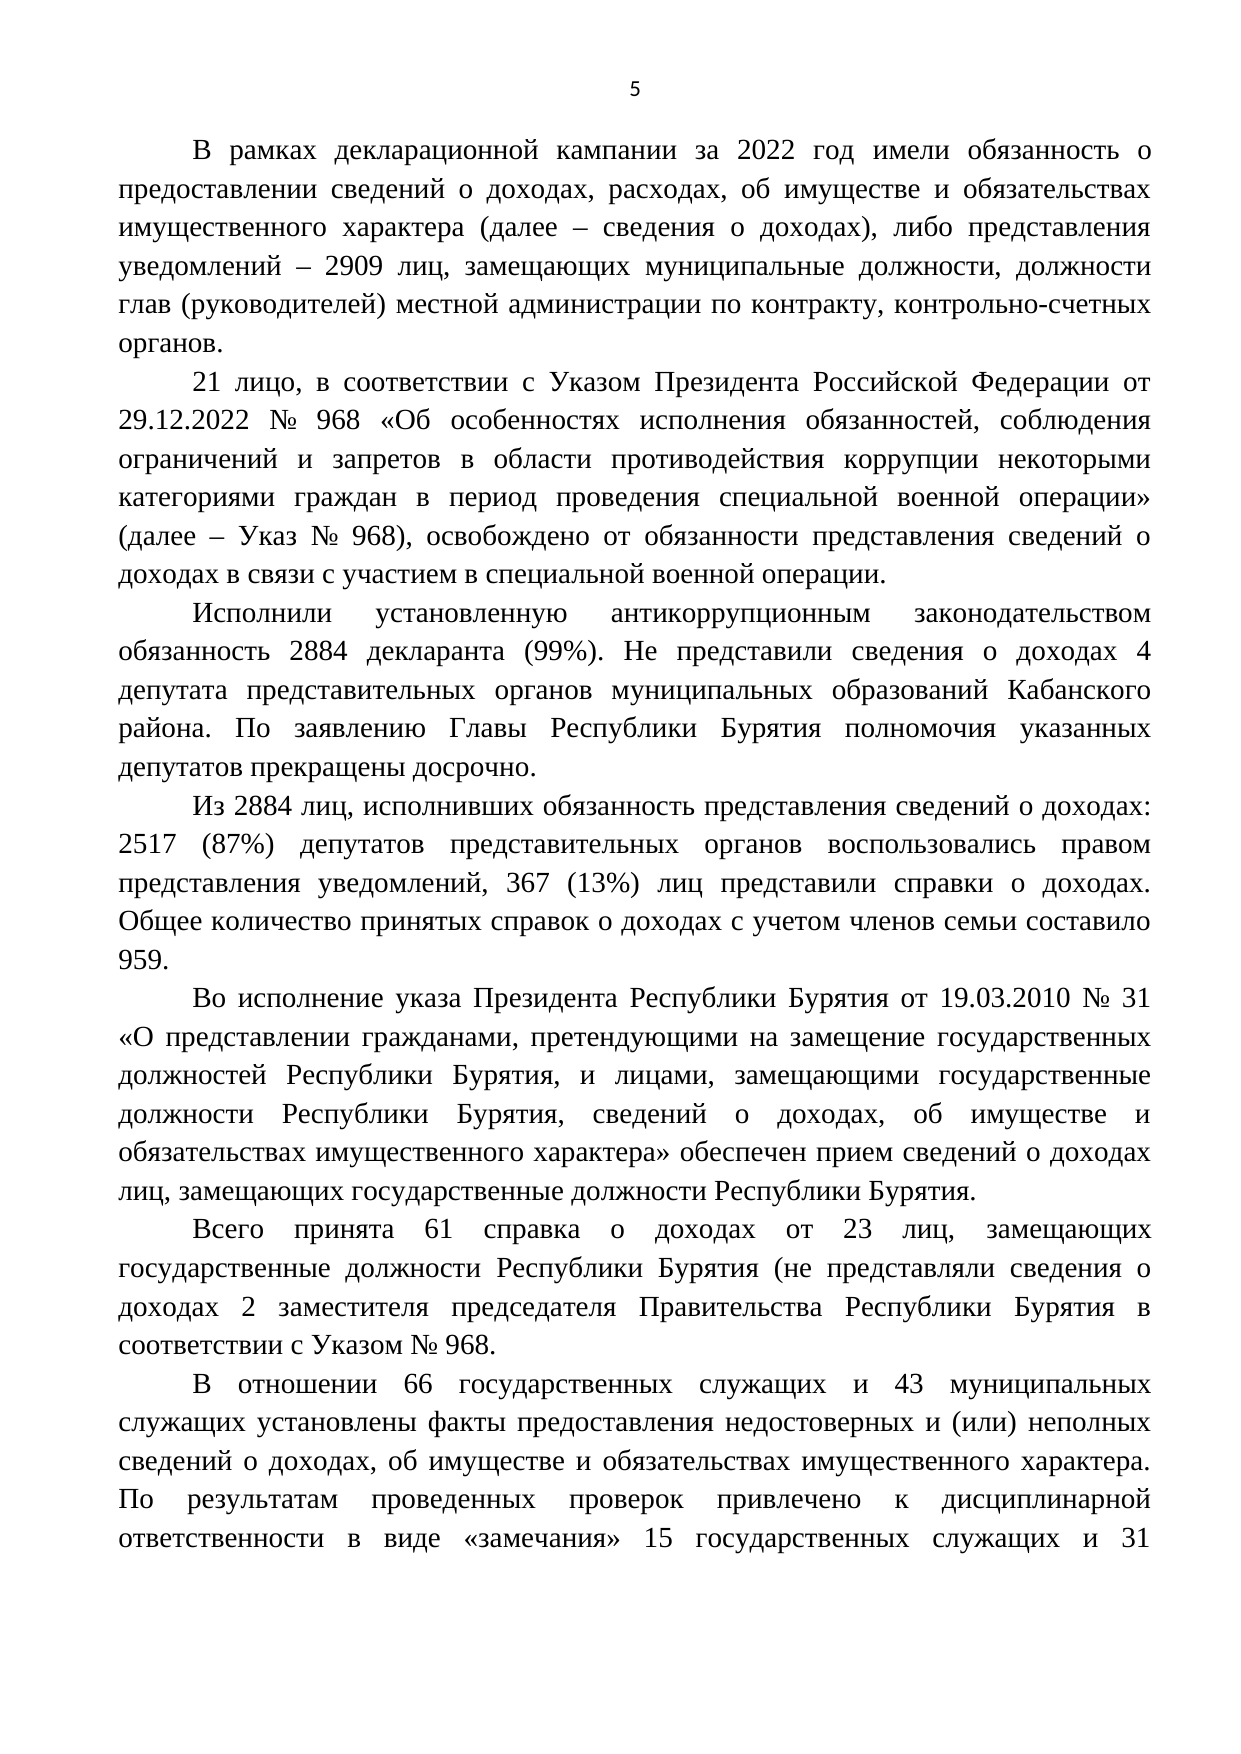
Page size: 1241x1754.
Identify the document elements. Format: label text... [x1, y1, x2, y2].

text Во исполнение указа Президента Республики Бурятия от 19.03.2010 № 31 «О представлении гражданами, претендующими на замещение государственных должностей Республики Бурятия, и лицами, замещающими государственные должности Республики Бурятия, сведений о доходах, об имуществе и обязательствах имущественного характера» обеспечен прием сведений о доходах лиц, замещающих государственные должности Республики Бурятия. [118, 980, 1152, 1207]
text В рамках декларационной кампании за 2022 год имели обязанность о предоставлении сведений о доходах, расходах, об имуществе и обязательствах имущественного характера (далее – сведения о доходах), либо представления уведомлений – 2909 лиц, замещающих муниципальные должности, должности глав (руководителей) местной администрации по контракту, контрольно-счетных органов. [118, 132, 1152, 359]
text Из 2884 лиц, исполнивших обязанность представления сведений о доходах: 2517 (87%) депутатов представительных органов воспользовались правом представления уведомлений, 367 (13%) лиц представили справки о доходах. Общее количество принятых справок о доходах с учетом членов семьи составило 959. [118, 788, 1152, 975]
text Всего принята 61 справка о доходах от 23 лиц, замещающих государственные должности Республики Бурятия (не представляли сведения о доходах 2 заместителя председателя Правительства Республики Бурятия в соответствии с Указом № 968. [118, 1212, 1152, 1361]
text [118, 1366, 1152, 1618]
text 21 лицо, в соответствии с Указом Президента Российской Федерации от 29.12.2022 № 968 «Об особенностях исполнения обязанностей, соблюдения ограничений и запретов в области противодействия коррупции некоторыми категориями граждан в период проведения специальной военной операции» (далее – Указ № 968), освобождено от обязанности представления сведений о доходах в связи с участием в специальной военной операции. [118, 364, 1152, 590]
text Исполнили установленную антикоррупционным законодательством обязанность 2884 декларанта (99%). Не представили сведения о доходах 4 депутата представительных органов муниципальных образований Кабанского района. По заявлению Главы Республики Бурятия полномочия указанных депутатов прекращены досрочно. [118, 595, 1152, 783]
